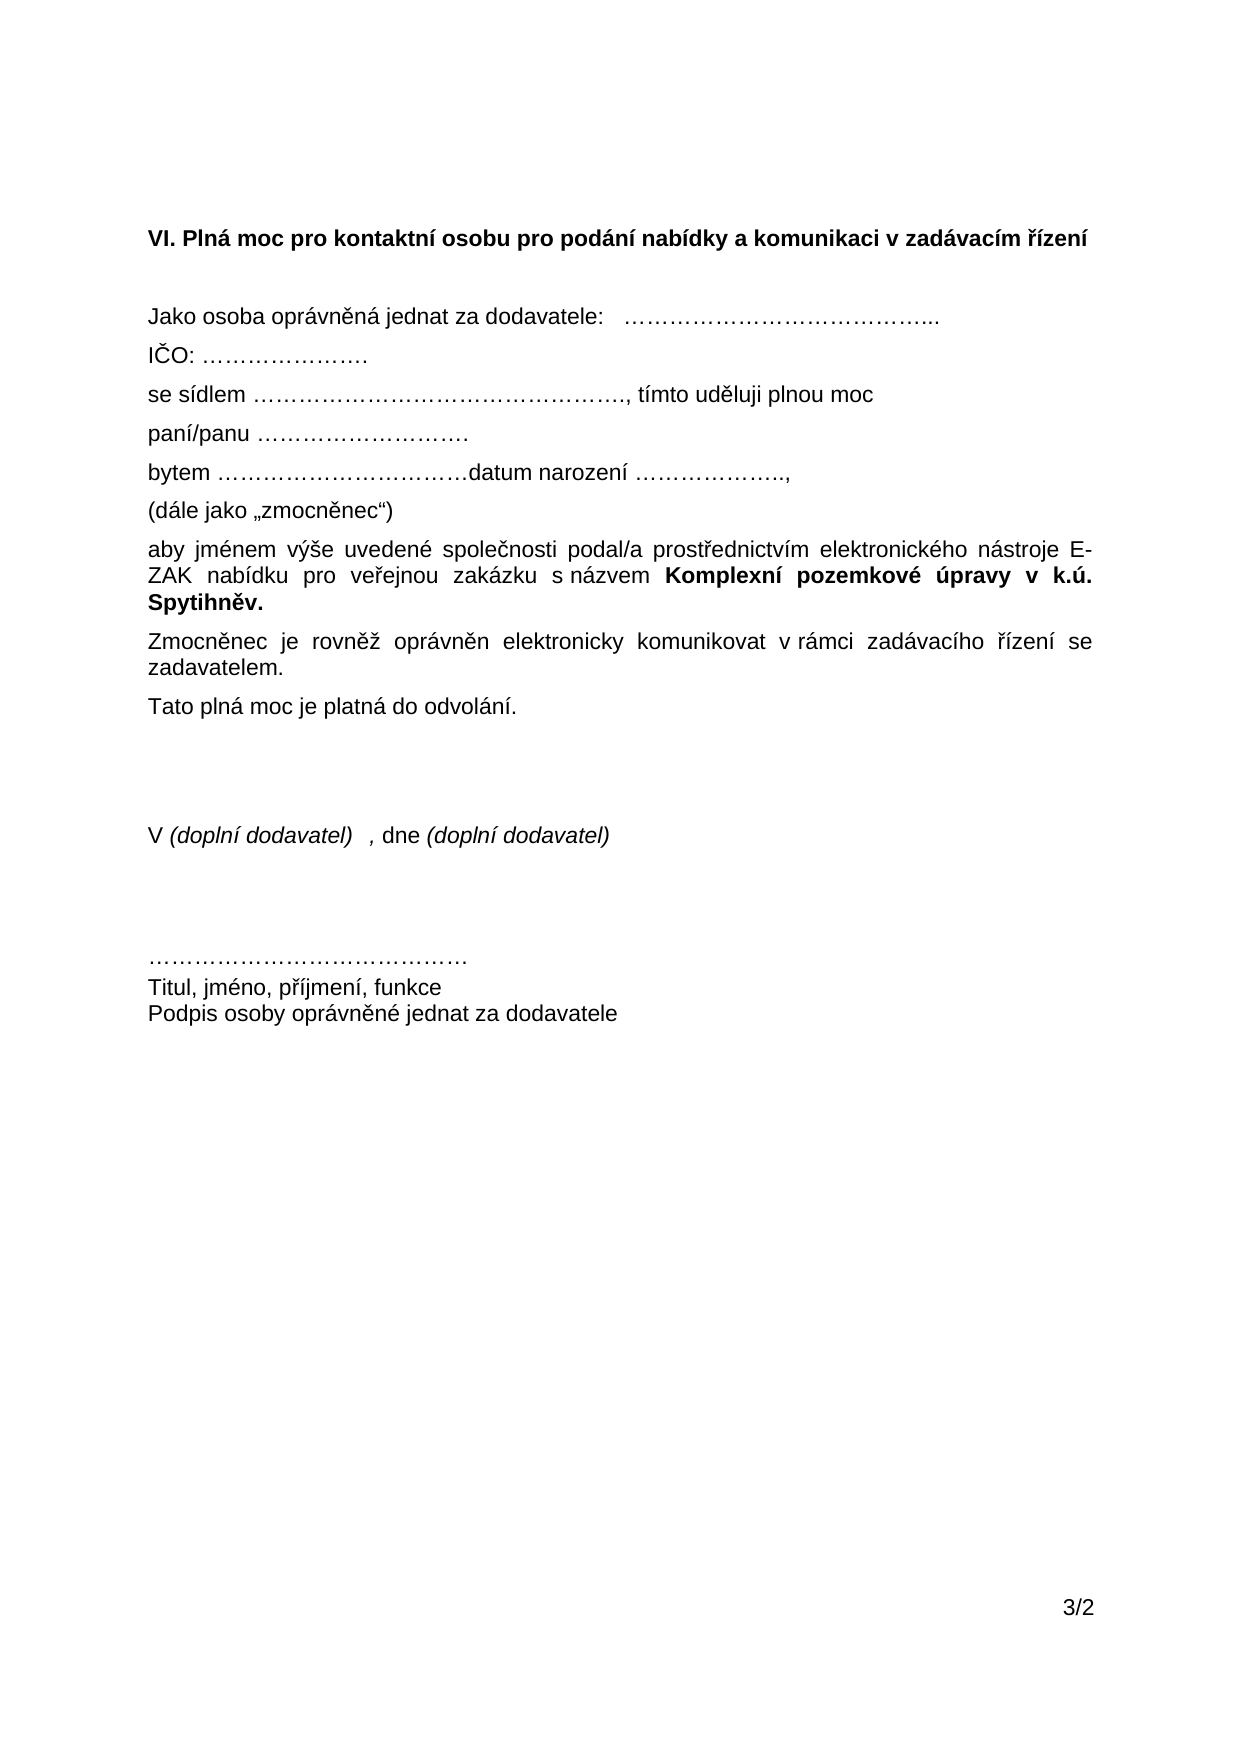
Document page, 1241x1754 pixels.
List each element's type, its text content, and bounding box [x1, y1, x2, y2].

text (dále jako „zmocněnec“) [148, 497, 1093, 524]
text bytem ……………………………datum narození ……………….., [148, 458, 1093, 485]
text aby jménem výše uvedené společnosti podal/a prostřednictvím elektronického nástroje E-ZAK nabídku pro veřejnou zakázku s názvem Komplexní pozemkové úpravy v k.ú. Spytihněv. [148, 536, 1093, 615]
text Zmocněnec je rovněž oprávněn elektronicky komunikovat v rámci zadávacího řízení se zadavatelem. [148, 628, 1093, 680]
text VI. Plná moc pro kontaktní osobu pro podání nabídky a komunikaci v zadávacím řízení [148, 225, 1093, 252]
text se sídlem …………………………………………., tímto uděluji plnou moc [148, 381, 1093, 407]
text Titul, jméno, příjmení, funkce [148, 973, 1093, 1000]
text …………………………………… [148, 943, 1093, 969]
text Podpis osoby oprávněné jednat za dodavatele [148, 1000, 1093, 1026]
text paní/panu ………………………. [148, 419, 1093, 446]
text Tato plná moc je platná do odvolání. [148, 693, 1093, 719]
text IČO: …………………. [148, 342, 1093, 368]
text Jako osoba oprávněná jednat za dodavatele: …………………………………... [148, 303, 1093, 329]
text V (doplní dodavatel) , dne (doplní dodavatel) [148, 822, 1093, 849]
